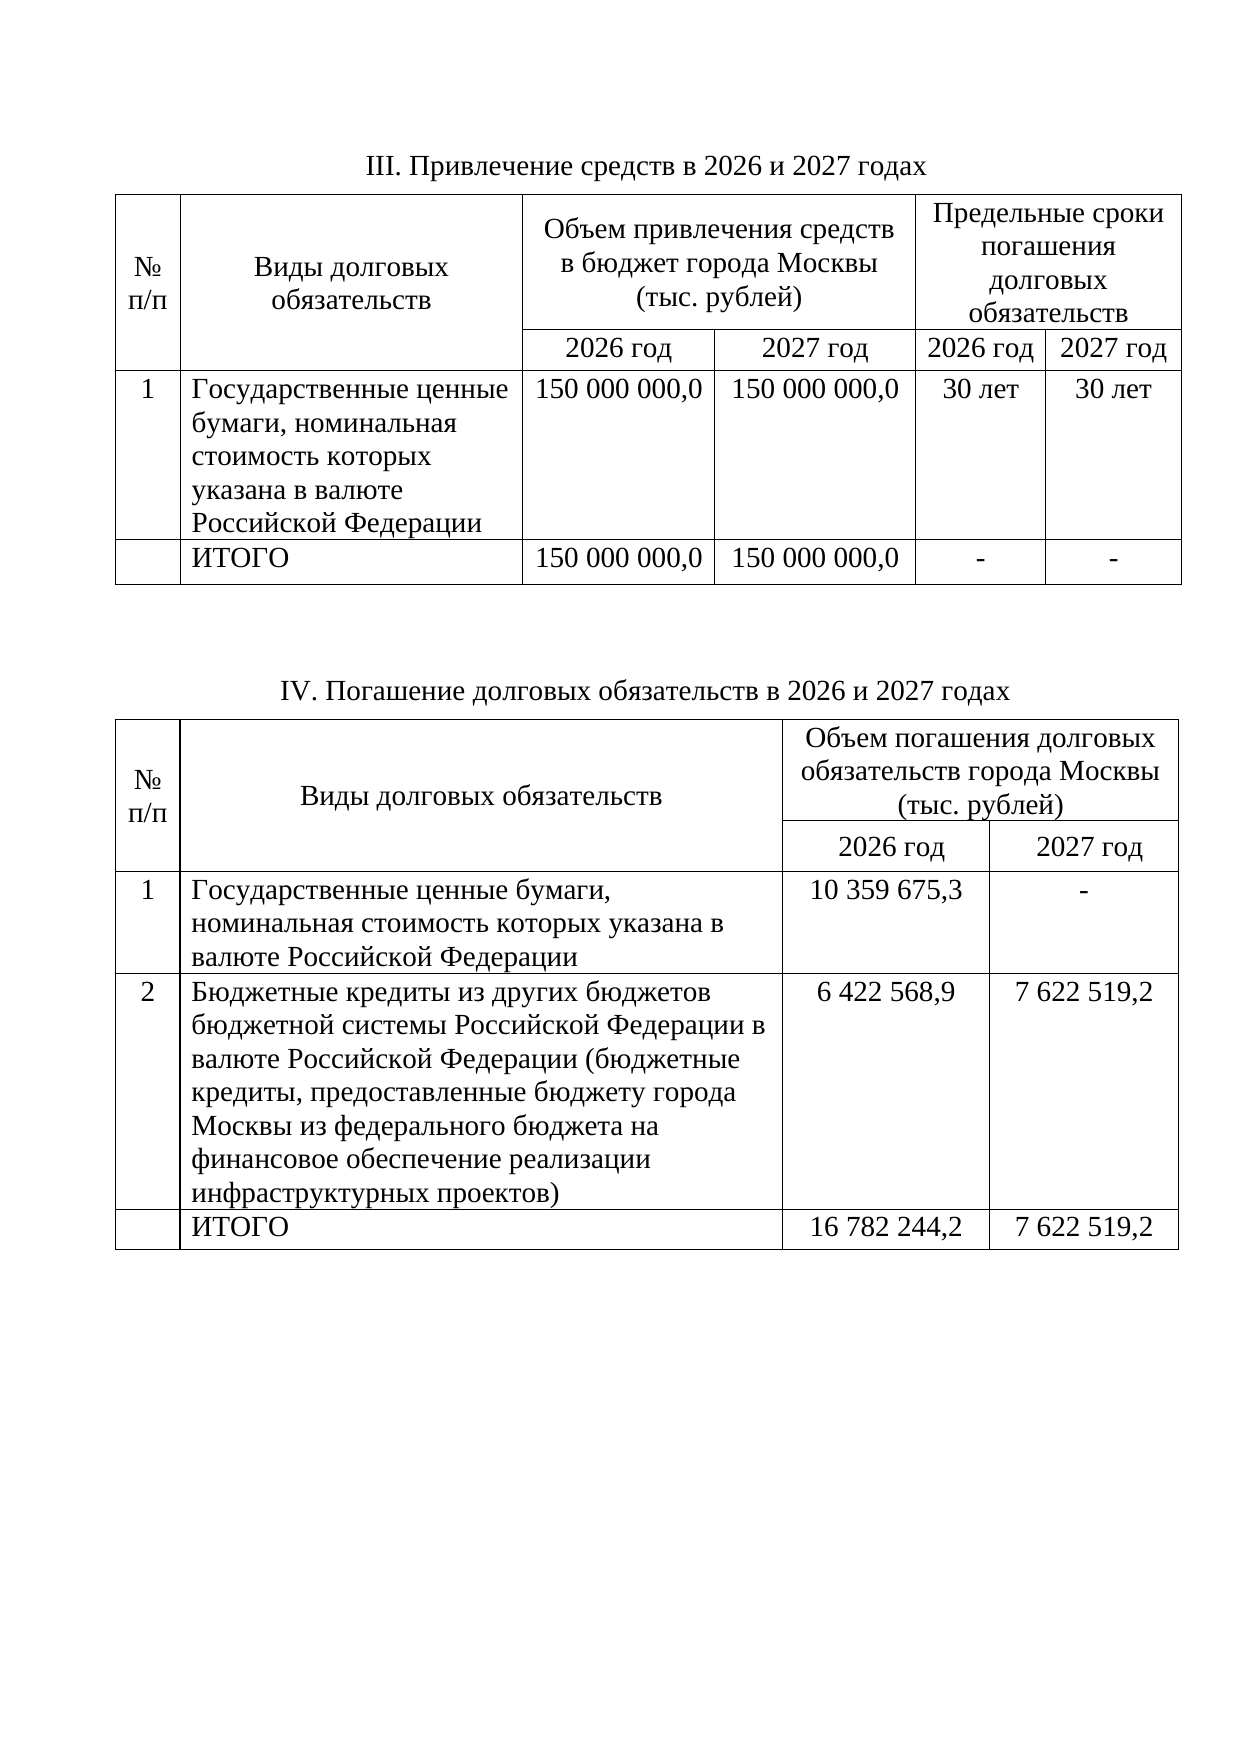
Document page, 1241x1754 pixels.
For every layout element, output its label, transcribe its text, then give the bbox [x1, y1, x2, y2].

text III. Привлечение средств в 2026 и 2027 годах [155, 148, 1137, 181]
table_cell ИТОГО [181, 1210, 782, 1249]
table_cell 1 [116, 872, 179, 973]
table_cell - [990, 872, 1178, 973]
table_cell 2027 год [1046, 330, 1181, 370]
table_header Объем привлечения средств в бюджет города Москвы (тыс. рублей) [523, 195, 915, 329]
table_cell [116, 540, 180, 583]
table_header № п/п [116, 195, 180, 370]
table_cell 30 лет [1046, 371, 1181, 539]
table_cell 2026 год [523, 330, 714, 370]
table_cell 2027 год [990, 821, 1178, 871]
table_cell [116, 1210, 179, 1249]
table_header Виды долговых обязательств [181, 195, 522, 370]
table_cell Государственные ценные бумаги, номинальная стоимость которых указана в валюте Российской Федерации [181, 371, 522, 539]
table_cell 10 359 675,3 [783, 872, 989, 973]
table_cell 7 622 519,2 [990, 974, 1178, 1208]
table_cell Бюджетные кредиты из других бюджетов бюджетной системы Российской Федерации в валюте Российской Федерации (бюджетные кредиты, предоставленные бюджету города Москвы из федерального бюджета на финансовое обеспечение реализации инфраструктурных проектов) [181, 974, 782, 1208]
table_cell 2026 год [783, 821, 989, 871]
table_cell Государственные ценные бумаги, номинальная стоимость которых указана в валюте Российской Федерации [181, 872, 782, 973]
table_cell 16 782 244,2 [783, 1210, 989, 1249]
table_cell 1 [116, 371, 180, 539]
table_cell - [916, 540, 1045, 583]
table_cell 150 000 000,0 [715, 540, 915, 583]
table_cell 2026 год [916, 330, 1045, 370]
table_cell 150 000 000,0 [523, 540, 714, 583]
table_header Виды долговых обязательств [181, 720, 782, 871]
table_header № п/п [116, 720, 179, 871]
table_cell 6 422 568,9 [783, 974, 989, 1208]
table_cell ИТОГО [181, 540, 522, 583]
table_cell 150 000 000,0 [715, 371, 915, 539]
table_cell 2027 год [715, 330, 915, 370]
table_cell 7 622 519,2 [990, 1210, 1178, 1249]
table_cell 30 лет [916, 371, 1045, 539]
table_header Объем погашения долговых обязательств города Москвы (тыс. рублей) [783, 720, 1178, 820]
table_cell 2 [116, 974, 179, 1208]
subtitle IV. Погашение долговых обязательств в 2026 и 2027 годах [148, 673, 1142, 706]
table_cell 150 000 000,0 [523, 371, 714, 539]
table_header Предельные сроки погашения долговых обязательств [916, 195, 1181, 329]
table_cell - [1046, 540, 1181, 583]
